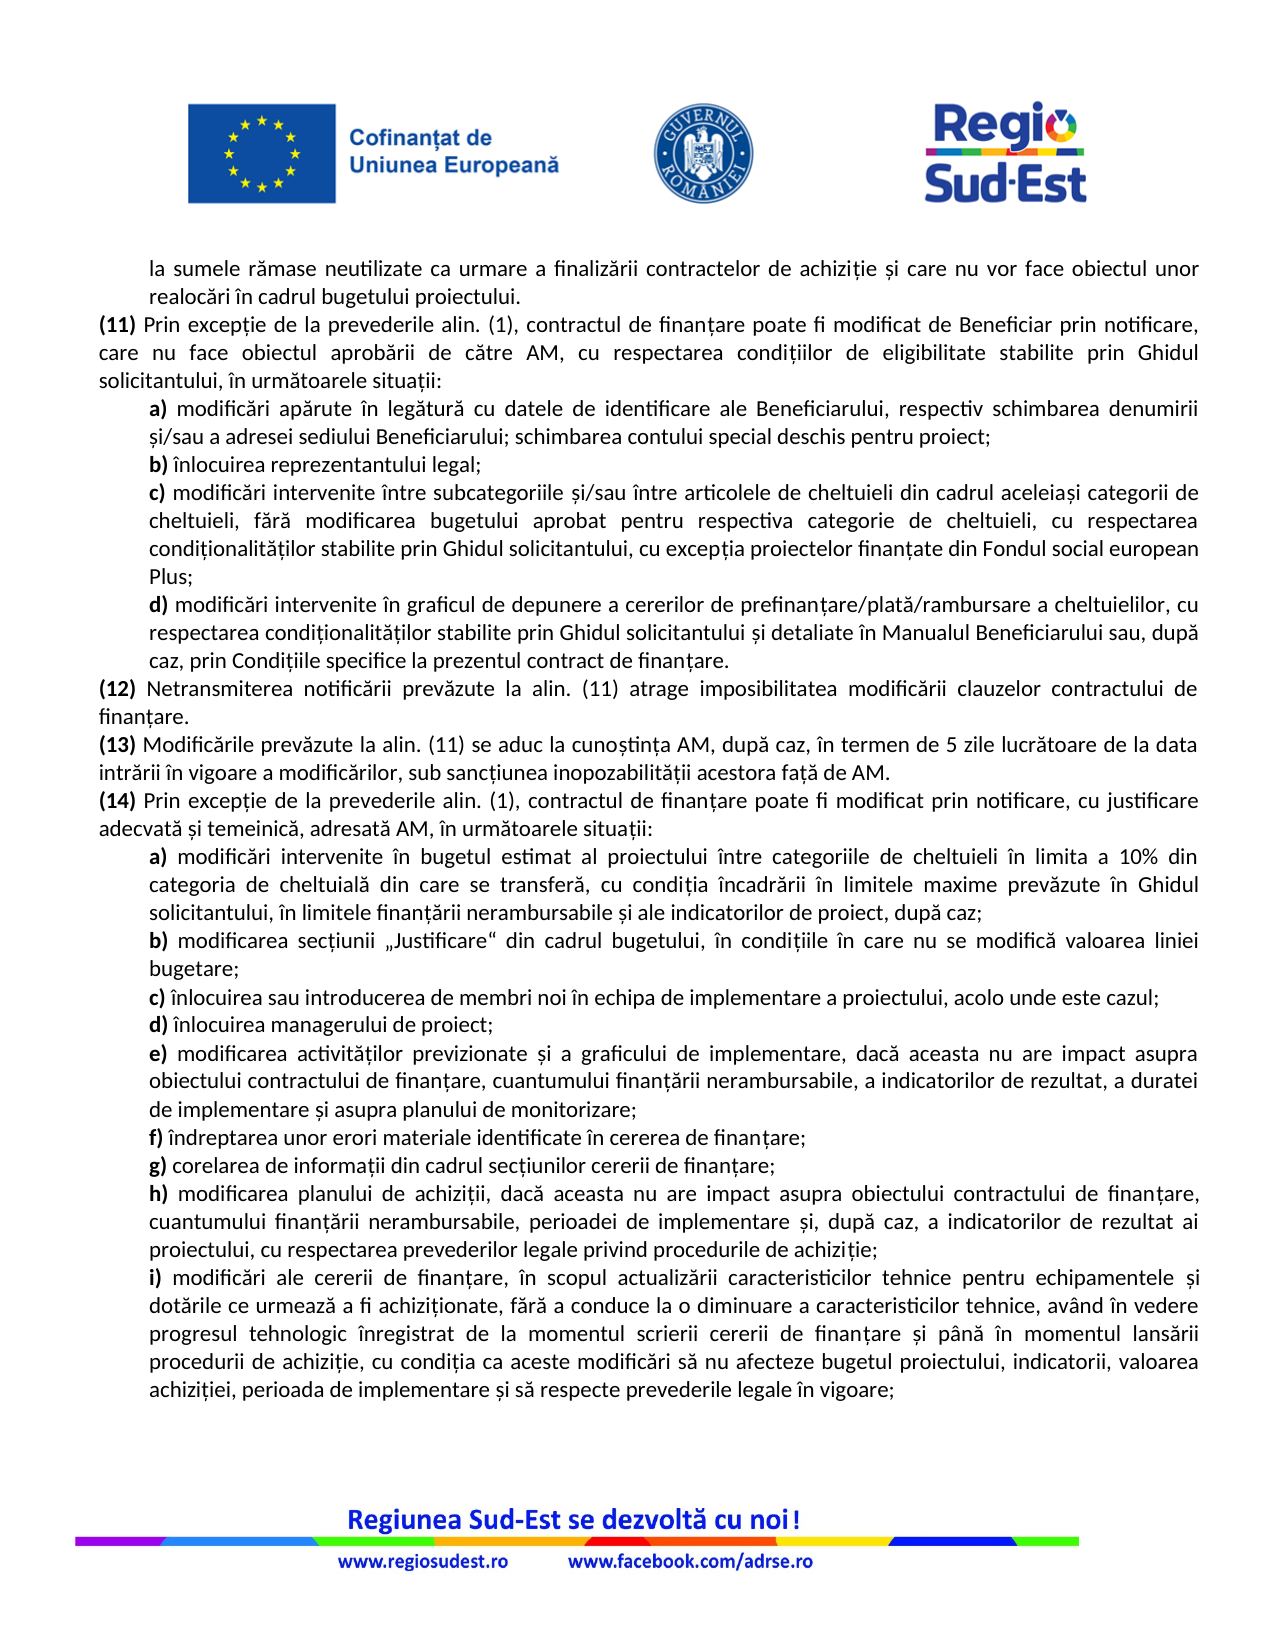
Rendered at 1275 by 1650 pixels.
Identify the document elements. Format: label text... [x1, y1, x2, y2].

text d) modificări intervenite în graficul de depunere a cererilor de prefinanţare/plată/rambursare a cheltuielilor, cu respectarea condiţionalităţilor stabilite prin Ghidul solicitantului şi detaliate în Manualul Beneficiarului sau, după caz, prin Condiţiile specifice la prezentul contract de finanţare. [149, 590, 1200, 674]
text (12) Netransmiterea notificării prevăzute la alin. (11) atrage imposibilitatea modificării clauzelor contractului de finanţare. [98, 674, 1200, 730]
text c) înlocuirea sau introducerea de membri noi în echipa de implementare a proiectului, acolo unde este cazul; [149, 983, 1200, 1011]
picture [75, 1508, 1079, 1577]
text d) înlocuirea managerului de proiect; [149, 1011, 1200, 1039]
picture [155, 73, 1120, 226]
text g) corelarea de informaţii din cadrul secţiunilor cererii de finanţare; [149, 1151, 1200, 1179]
text e) modificarea activităţilor previzionate şi a graficului de implementare, dacă aceasta nu are impact asupra obiectului contractului de finanţare, cuantumului finanţării nerambursabile, a indicatorilor de rezultat, a duratei de implementare şi asupra planului de monitorizare; [149, 1039, 1200, 1123]
text (13) Modificările prevăzute la alin. (11) se aduc la cunoştinţa AM, după caz, în termen de 5 zile lucrătoare de la data intrării în vigoare a modificărilor, sub sancţiunea inopozabilităţii acestora faţă de AM. [98, 730, 1200, 786]
text f) îndreptarea unor erori materiale identificate în cererea de finanţare; [149, 1123, 1200, 1151]
text (14) Prin excepţie de la prevederile alin. (1), contractul de finanţare poate fi modificat prin notificare, cu justificare adecvată şi temeinică, adresată AM, în următoarele situaţii: [98, 786, 1200, 842]
text i) modificări ale cererii de finanţare, în scopul actualizării caracteristicilor tehnice pentru echipamentele şi dotările ce urmează a fi achiziţionate, fără a conduce la o diminuare a caracteristicilor tehnice, având în vedere progresul tehnologic înregistrat de la momentul scrierii cererii de finanţare şi până în momentul lansării procedurii de achiziţie, cu condiţia ca aceste modificări să nu afecteze bugetul proiectului, indicatorii, valoarea achiziţiei, perioada de implementare şi să respecte prevederile legale în vigoare; [149, 1263, 1200, 1403]
text (11) Prin excepţie de la prevederile alin. (1), contractul de finanţare poate fi modificat de Beneficiar prin notificare, care nu face obiectul aprobării de către AM, cu respectarea condiţiilor de eligibilitate stabilite prin Ghidul solicitantului, în următoarele situaţii: [98, 310, 1200, 394]
text c) modificări intervenite între subcategoriile şi/sau între articolele de cheltuieli din cadrul aceleiaşi categorii de cheltuieli, fără modificarea bugetului aprobat pentru respectiva categorie de cheltuieli, cu respectarea condiţionalităţilor stabilite prin Ghidul solicitantului, cu excepţia proiectelor finanţate din Fondul social european Plus; [149, 478, 1200, 590]
text h) modificarea planului de achiziţii, dacă aceasta nu are impact asupra obiectului contractului de finanţare, cuantumului finanţării nerambursabile, perioadei de implementare şi, după caz, a indicatorilor de rezultat ai proiectului, cu respectarea prevederilor legale privind procedurile de achiziţie; [149, 1179, 1200, 1263]
text b) înlocuirea reprezentantului legal; [149, 450, 1200, 478]
text a) modificări apărute în legătură cu datele de identificare ale Beneficiarului, respectiv schimbarea denumirii şi/sau a adresei sediului Beneficiarului; schimbarea contului special deschis pentru proiect; [149, 394, 1200, 450]
text b) modificarea secţiunii „Justificare“ din cadrul bugetului, în condiţiile în care nu se modifică valoarea liniei bugetare; [149, 927, 1200, 983]
text a) modificări intervenite în bugetul estimat al proiectului între categoriile de cheltuieli în limita a 10% din categoria de cheltuială din care se transferă, cu condiţia încadrării în limitele maxime prevăzute în Ghidul solicitantului, în limitele finanţării nerambursabile şi ale indicatorilor de proiect, după caz; [149, 842, 1200, 927]
